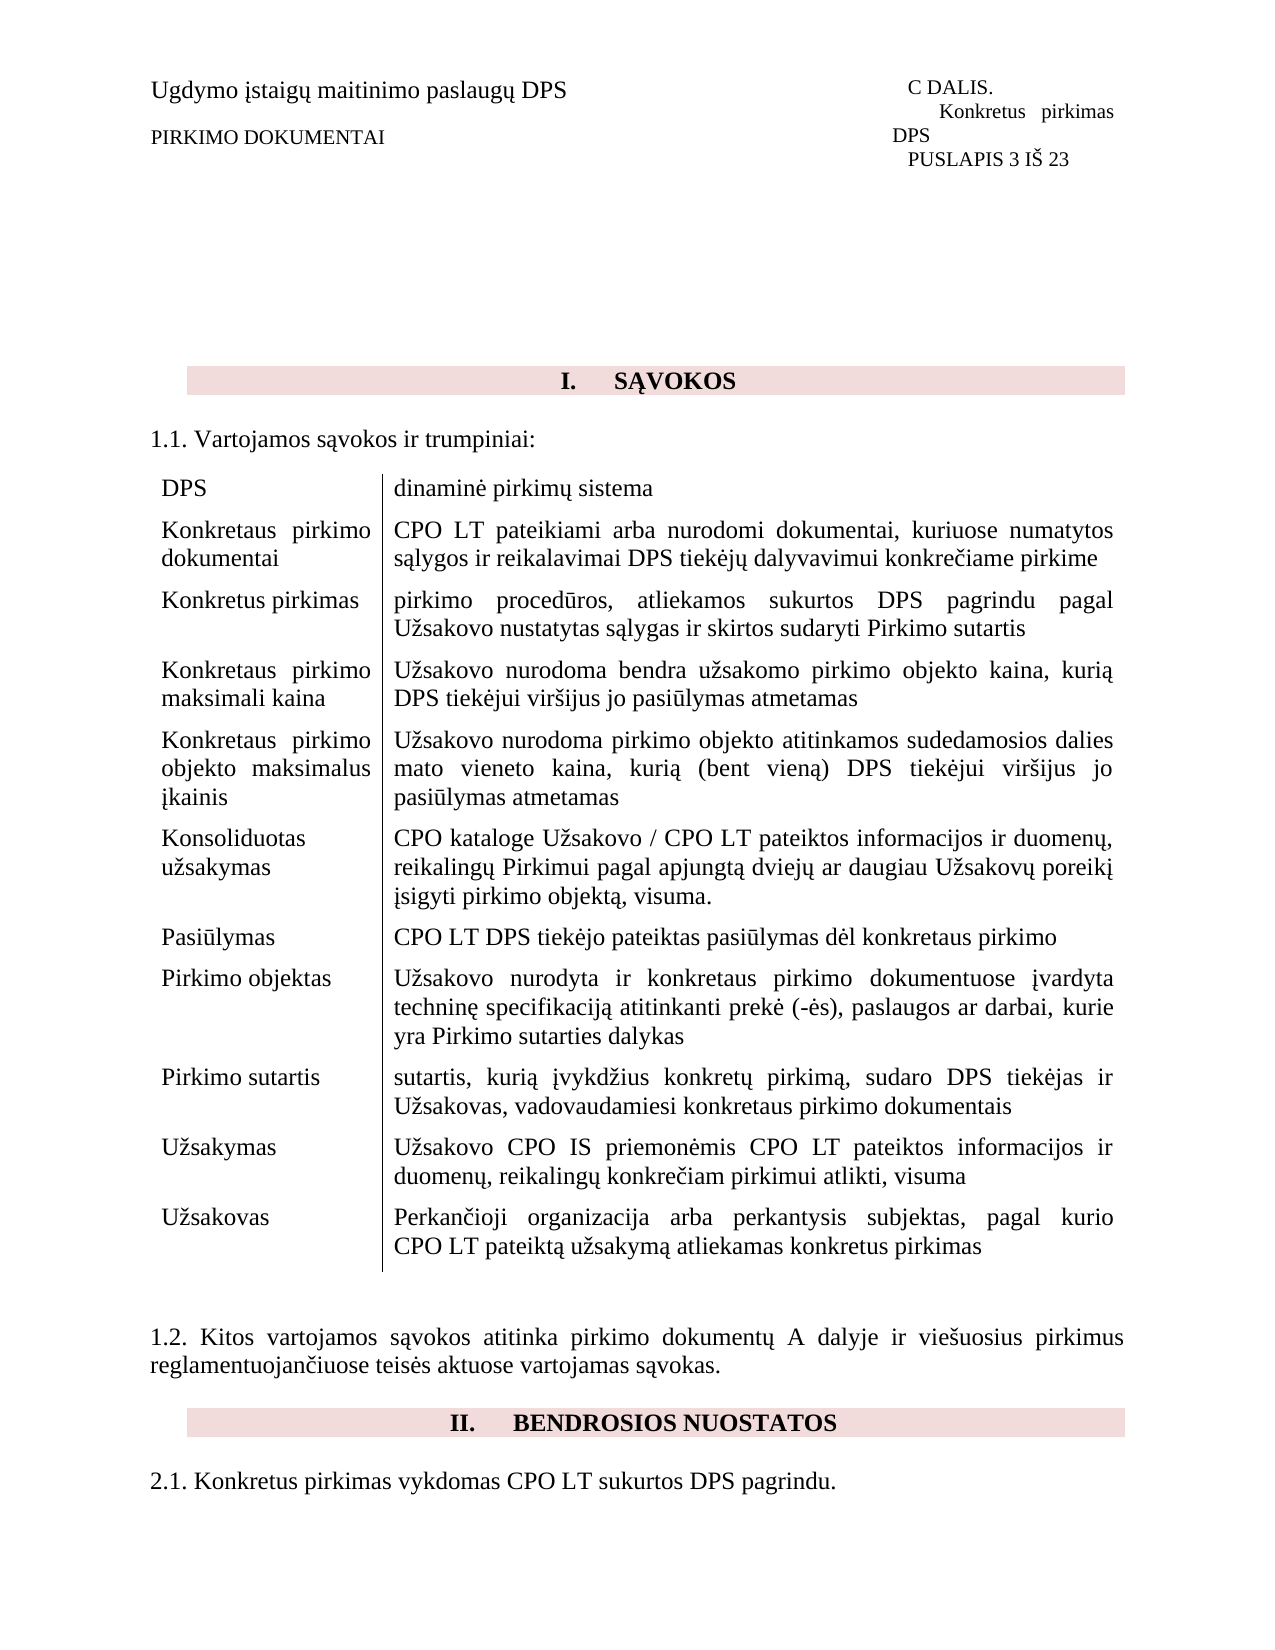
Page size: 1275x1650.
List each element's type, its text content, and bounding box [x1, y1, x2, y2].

table_header dinaminė pirkimų sistema [383, 474, 1125, 515]
subtitle BENDROSIOS NUOSTATOS [187, 1408, 1125, 1437]
text 2.1. Konkretus pirkimas vykdomas CPO LT sukurtos DPS pagrindu. [150, 1466, 1125, 1495]
table_cell Konkretus pirkimas [150, 585, 382, 655]
table_cell Konkretaus pirkimo dokumentai [150, 515, 382, 585]
subtitle SĄVOKOS [187, 366, 1125, 395]
table_cell pirkimo procedūros, atliekamos sukurtos DPS pagrindu pagal Užsakovo nustatytas sąlygas ir skirtos sudaryti Pirkimo sutartis [383, 585, 1125, 655]
text 1.2. Kitos vartojamos sąvokos atitinka pirkimo dokumentų A dalyje ir viešuosius pirkimus reglamentuojančiuose teisės aktuose vartojamas sąvokas. [150, 1322, 1125, 1379]
table_cell Konkretaus pirkimo objekto maksimalus įkainis Konsoliduotas užsakymas [150, 725, 382, 922]
table_cell Pasiūlymas [150, 922, 382, 963]
table_cell CPO LT DPS tiekėjo pateiktas pasiūlymas dėl konkretaus pirkimo [383, 922, 1125, 963]
table_cell Užsakovo nurodyta ir konkretaus pirkimo dokumentuose įvardyta techninę specifikaciją atitinkanti prekė (-ės), paslaugos ar darbai, kurie yra Pirkimo sutarties dalykas [383, 964, 1125, 1062]
text 1.1. Vartojamos sąvokos ir trumpiniai: [150, 424, 1125, 453]
table_cell Konkretaus pirkimo maksimali kaina [150, 655, 382, 725]
table_cell CPO LT pateikiami arba nurodomi dokumentai, kuriuose numatytos sąlygos ir reikalavimai DPS tiekėjų dalyvavimui konkrečiame pirkime [383, 515, 1125, 585]
table_cell Pirkimo sutartis [150, 1062, 382, 1132]
table_cell Užsakovo nurodoma bendra užsakomo pirkimo objekto kaina, kurią DPS tiekėjui viršijus jo pasiūlymas atmetamas [383, 655, 1125, 725]
table_cell Pirkimo objektas [150, 964, 382, 1062]
table_cell Užsakovas [150, 1202, 382, 1272]
table_cell Perkančioji organizacija arba perkantysis subjektas, pagal kurio CPO LT pateiktą užsakymą atliekamas konkretus pirkimas [383, 1202, 1125, 1272]
table_cell Užsakovo nurodoma pirkimo objekto atitinkamos sudedamosios dalies mato vieneto kaina, kurią (bent vieną) DPS tiekėjui viršijus jo pasiūlymas atmetamas CPO kataloge Užsakovo / CPO LT pateiktos informacijos ir duomenų, reikalingų Pirkimui pagal apjungtą dviejų ar daugiau Užsakovų poreikį įsigyti pirkimo objektą, visuma. [383, 725, 1125, 922]
table_header DPS [150, 474, 382, 515]
table_cell Užsakymas [150, 1132, 382, 1202]
table_cell sutartis, kurią įvykdžius konkretų pirkimą, sudaro DPS tiekėjas ir Užsakovas, vadovaudamiesi konkretaus pirkimo dokumentais [383, 1062, 1125, 1132]
table_cell Užsakovo CPO IS priemonėmis CPO LT pateiktos informacijos ir duomenų, reikalingų konkrečiam pirkimui atlikti, visuma [383, 1132, 1125, 1202]
